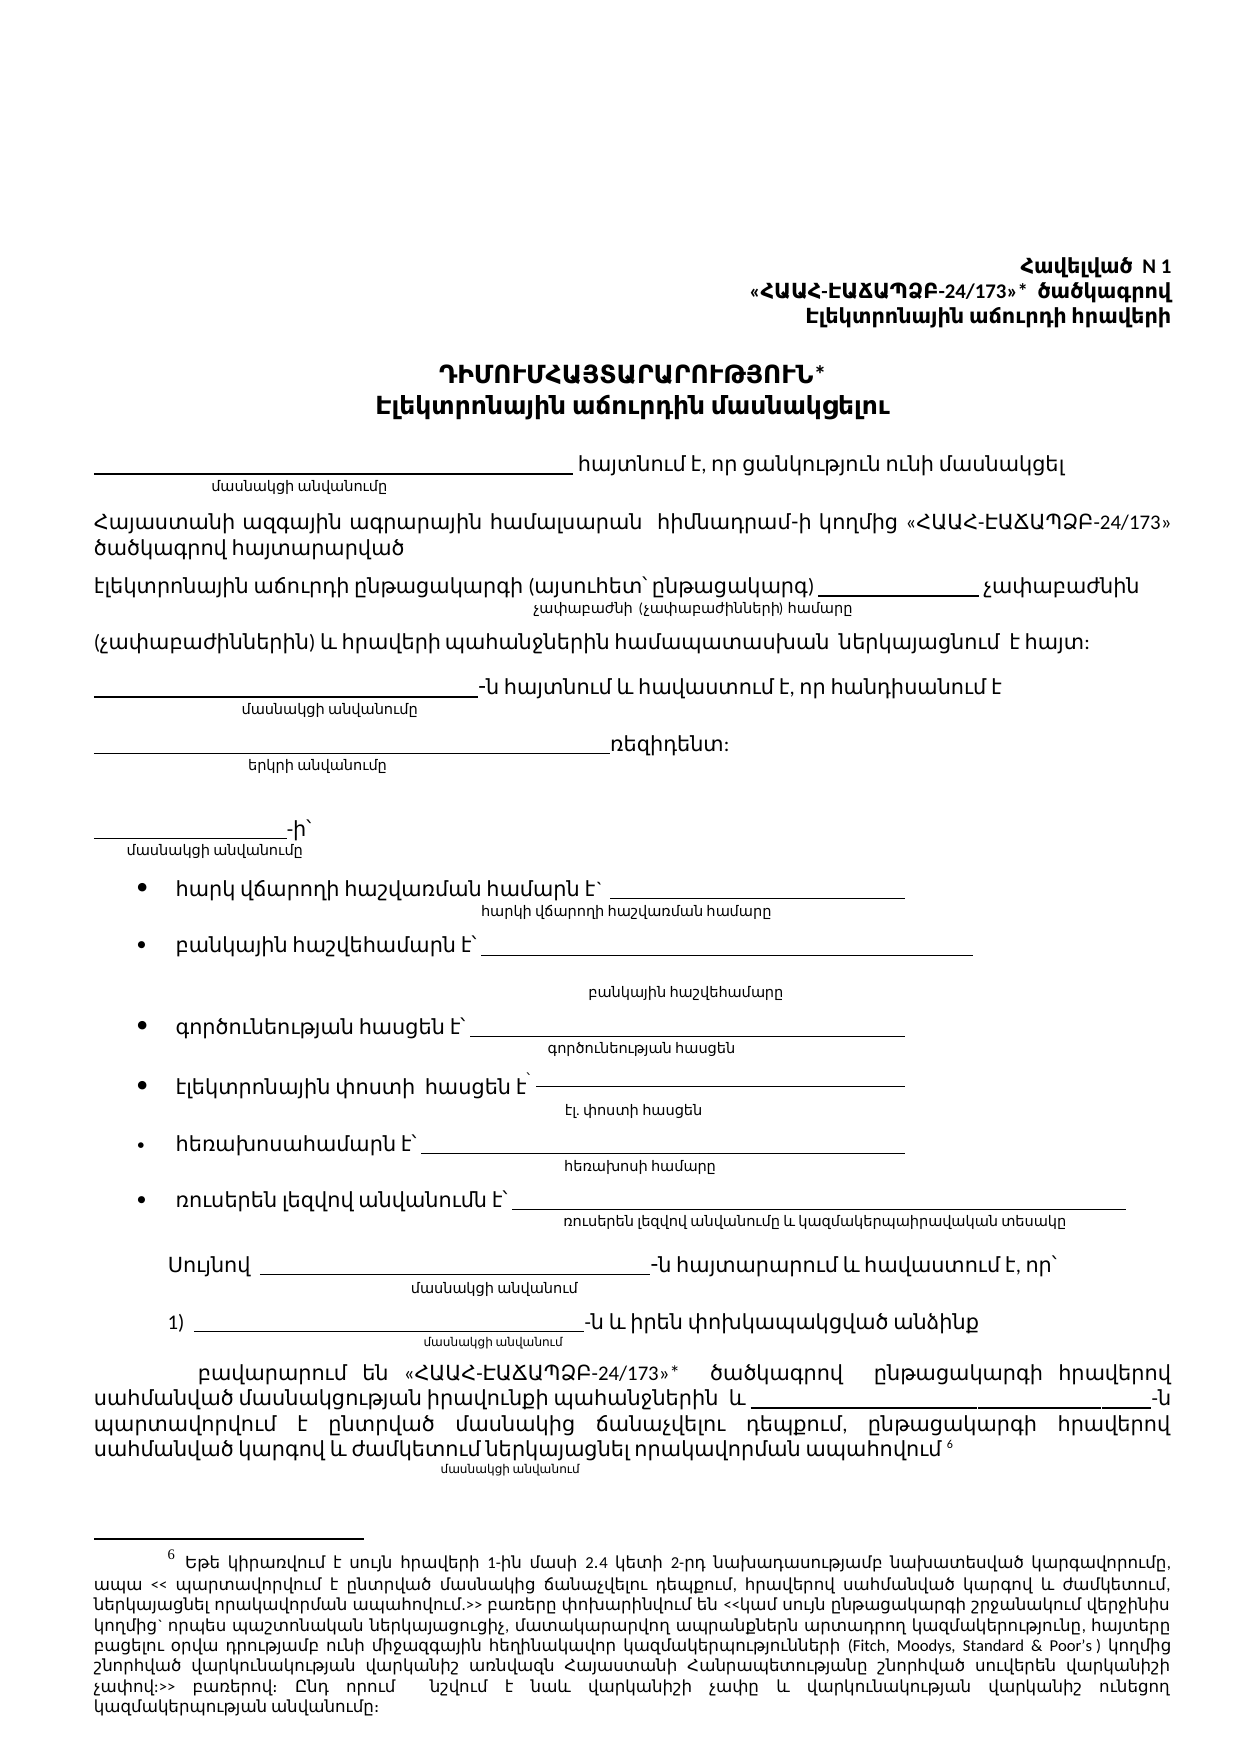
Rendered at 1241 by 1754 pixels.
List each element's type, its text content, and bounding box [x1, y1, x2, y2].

text բավարարում են «ՀԱԱՀ-ԷԱՃԱՊՁԲ-24/173»* ծածկագրով ընթացակարգի հրավերով սահմանված մասնակցության իրավունքի պահանջներին և -ն պարտավորվում է ընտրված մասնակից ճանաչվելու դեպքում, ընթացակարգի հրավերով սահմանված կարգով և ժամկետում ներկայացնել որակավորման ապահովում [94, 1360, 1171, 1462]
text մասնակցի անվանումը [94, 701, 1171, 731]
text էլ. փոստի հասցեն [94, 1101, 1171, 1131]
list հեռախոսահամարն է՝ [138, 1131, 1171, 1157]
list էլեկտրոնային փոստի հասցեն է՝ [138, 1070, 1171, 1101]
text մասնակցի անվանում [94, 1462, 1171, 1487]
text հայտնում է, որ ցանկություն ունի մասնակցել [94, 451, 1171, 477]
text ռեզիդենտ: [94, 731, 1171, 756]
text բանկային հաշվեհամարը [94, 983, 1171, 1014]
text Հավելված N 1 [94, 253, 1171, 278]
text ԴԻՄՈՒՄՀԱՅՏԱՐԱՐՈՒԹՅՈՒՆ* [94, 360, 1171, 390]
text (չափաբաժիններին) և հրավերի պահանջներին համապատասխան ներկայացնում է հայտ: [94, 629, 1171, 655]
text Էլեկտրոնային աճուրդի հրավերի [94, 304, 1171, 329]
text հեռախոսի համարը [462, 1157, 1171, 1187]
text հարկի վճարողի հաշվառման համարը [94, 902, 1171, 933]
text մասնակցի անվանումը [94, 841, 1171, 872]
text «ՀԱԱՀ-ԷԱՃԱՊՁԲ-24/173»* ծածկագրով [94, 278, 1171, 304]
list հարկ վճարողի հաշվառման համարն է` [138, 872, 1171, 902]
text երկրի անվանումը [94, 756, 1171, 787]
list բանկային հաշվեհամարն է՝ [138, 933, 1171, 983]
text գործունեության հասցեն [94, 1040, 1171, 1070]
text -ի՝ [94, 816, 1171, 841]
text մասնակցի անվանում [94, 1335, 1171, 1360]
text էլեկտրոնային աճուրդի ընթացակարգի (այսուհետ՝ ընթացակարգ) չափաբաժնին [94, 573, 1171, 599]
subtitle Էլեկտրոնային աճուրդին մասնակցելու [94, 390, 1171, 421]
list ռուսերեն լեզվով անվանումն է՝ [138, 1187, 1171, 1213]
text չափաբաժնի (չափաբաժինների) համարը [94, 599, 1171, 629]
text մասնակցի անվանումը [94, 477, 1171, 507]
text 1) -ն և իրեն փոխկապակցված անձինք [94, 1309, 1171, 1335]
text Սույնով -ն հայտարարում և հավաստում է, որ՝ [94, 1248, 1171, 1279]
text -ն հայտնում և հավաստում է, որ հանդիսանում է [94, 670, 1171, 701]
text Հայաստանի ազգային ագրարային համալսարան հիմնադրամ -ի կողմից «ՀԱԱՀ-ԷԱՃԱՊՁԲ-24/173» ծածկագրով հայտարարված [94, 507, 1171, 561]
text մասնակցի անվանում [94, 1279, 1171, 1309]
text ռուսերեն լեզվով անվանումը և կազմակերպաիրավական տեսակը [94, 1213, 1171, 1243]
list գործունեության հասցեն է՝ [138, 1014, 1171, 1040]
